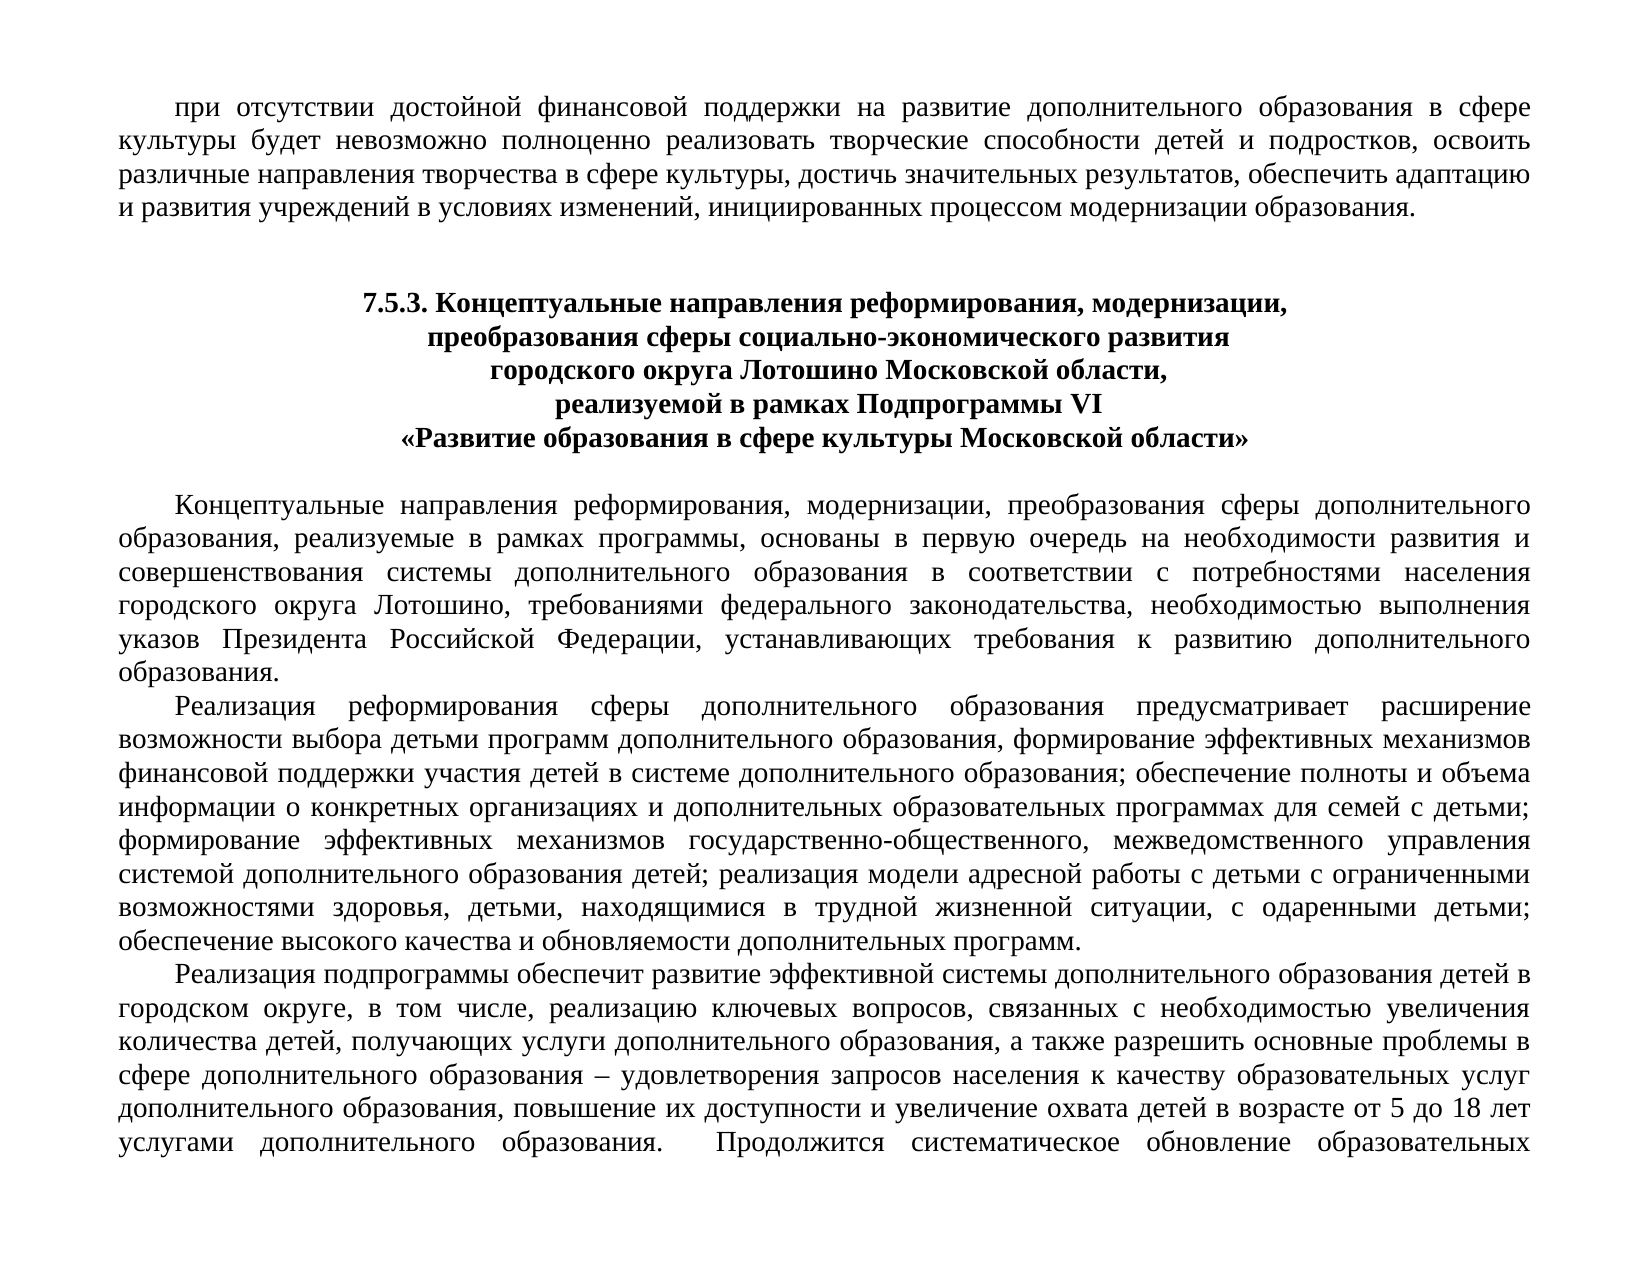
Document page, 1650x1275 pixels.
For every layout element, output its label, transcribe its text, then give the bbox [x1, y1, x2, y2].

text 7.5.3. Концептуальные направления реформирования, модернизации, [118, 286, 1532, 319]
text реализуемой в рамках Подпрограммы VI [118, 386, 1532, 420]
text городского округа Лотошино Московской области, [118, 353, 1532, 386]
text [118, 956, 1532, 1158]
text Реализация реформирования сферы дополнительного образования предусматривает расширение возможности выбора детьми программ дополнительного образования, формирование эффективных механизмов финансовой поддержки участия детей в системе дополнительного образования; обеспечение полноты и объема информации о конкретных организациях и дополнительных образовательных программах для семей с детьми; формирование эффективных механизмов государственно-общественного, межведомственного управления системой дополнительного образования детей; реализация модели адресной работы с детьми с ограниченными возможностями здоровья, детьми, находящимися в трудной жизненной ситуации, с одаренными детьми; обеспечение высокого качества и обновляемости дополнительных программ. [118, 688, 1532, 956]
text при отсутствии достойной финансовой поддержки на развитие дополнительного образования в сфере культуры будет невозможно полноценно реализовать творческие способности детей и подростков, освоить различные направления творчества в сфере культуры, достичь значительных результатов, обеспечить адаптацию и развития учреждений в условиях изменений, инициированных процессом модернизации образования. [118, 89, 1532, 223]
text преобразования сферы социально-экономического развития [118, 319, 1532, 353]
text Концептуальные направления реформирования, модернизации, преобразования сферы дополнительного образования, реализуемые в рамках программы, основаны в первую очередь на необходимости развития и совершенствования системы дополнительного образования в соответствии с потребностями населения городского округа Лотошино, требованиями федерального законодательства, необходимостью выполнения указов Президента Российской Федерации, устанавливающих требования к развитию дополнительного образования. [118, 487, 1532, 688]
text «Развитие образования в сфере культуры Московской области» [118, 420, 1532, 453]
